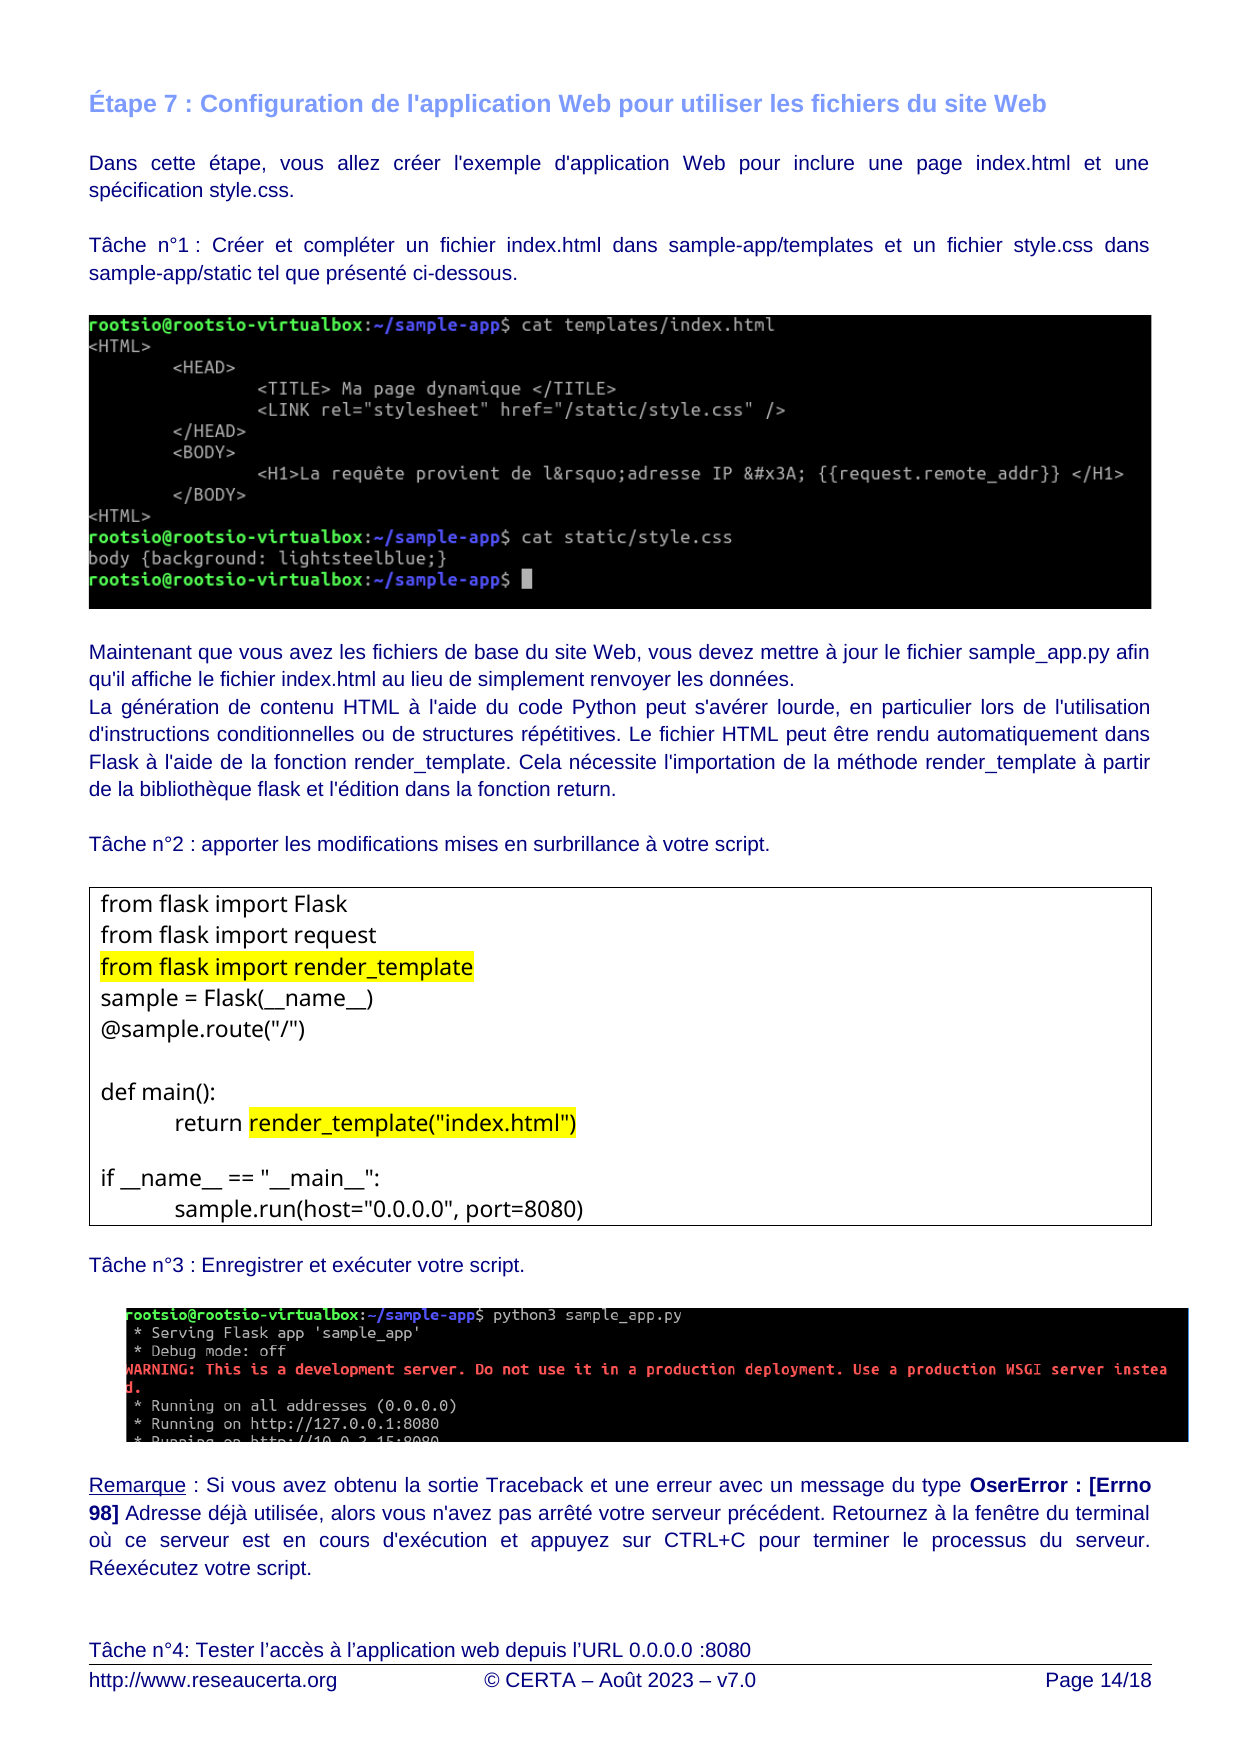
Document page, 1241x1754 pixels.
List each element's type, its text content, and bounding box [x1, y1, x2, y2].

text Tâche n°2 : apporter les modifications mises en surbrillance à votre script. [89, 832, 1152, 856]
text La génération de contenu HTML à l'aide du code Python peut s'avérer lourde, en particulier lors de l'utilisation d'instructions conditionnelles ou de structures répétitives. Le fichier HTML peut être rendu automatiquement dans Flask à l'aide de la fonction render_template. Cela nécessite l'importation de la méthode render_template à partir de la bibliothèque flask et l'édition dans la fonction return. [89, 694, 1152, 801]
text Tâche n°4: Tester l’accès à l’application web depuis l’URL 0.0.0.0 :8080 [89, 1638, 1152, 1662]
table_header from flask import Flask from flask import request from flask import render_template sample = Flask(__name__) @sample.route("/") def main(): return render_template("index.html") if __name__ == "__main__": sample.run(host="0.0.0.0", port=8080) [90, 888, 1151, 1224]
text Dans cette étape, vous allez créer l'exemple d'application Web pour inclure une page index.html et une spécification style.css. [89, 151, 1152, 202]
text Remarque : Si vous avez obtenu la sortie Traceback et une erreur avec un message du type OserError : [Errno 98] Adresse déjà utilisée, alors vous n'avez pas arrêté votre serveur précédent. Retournez à la fenêtre du terminal où ce serveur est en cours d'exécution et appuyez sur CTRL+C pour terminer le processus du serveur. Réexécutez votre script. [89, 1473, 1152, 1579]
text Étape 7 : Configuration de l'application Web pour utiliser les fichiers du site Web [89, 89, 1152, 117]
picture [88, 315, 1152, 609]
text Tâche n°3 : Enregistrer et exécuter votre script. [89, 1253, 1152, 1277]
text Maintenant que vous avez les fichiers de base du site Web, vous devez mettre à jour le fichier sample_app.py afin qu'il affiche le fichier index.html au lieu de simplement renvoyer les données. [89, 639, 1152, 691]
text Tâche n°1 : Créer et compléter un fichier index.html dans sample-app/templates et un fichier style.css dans sample-app/static tel que présenté ci-dessous. [89, 233, 1152, 285]
picture [126, 1308, 1189, 1442]
